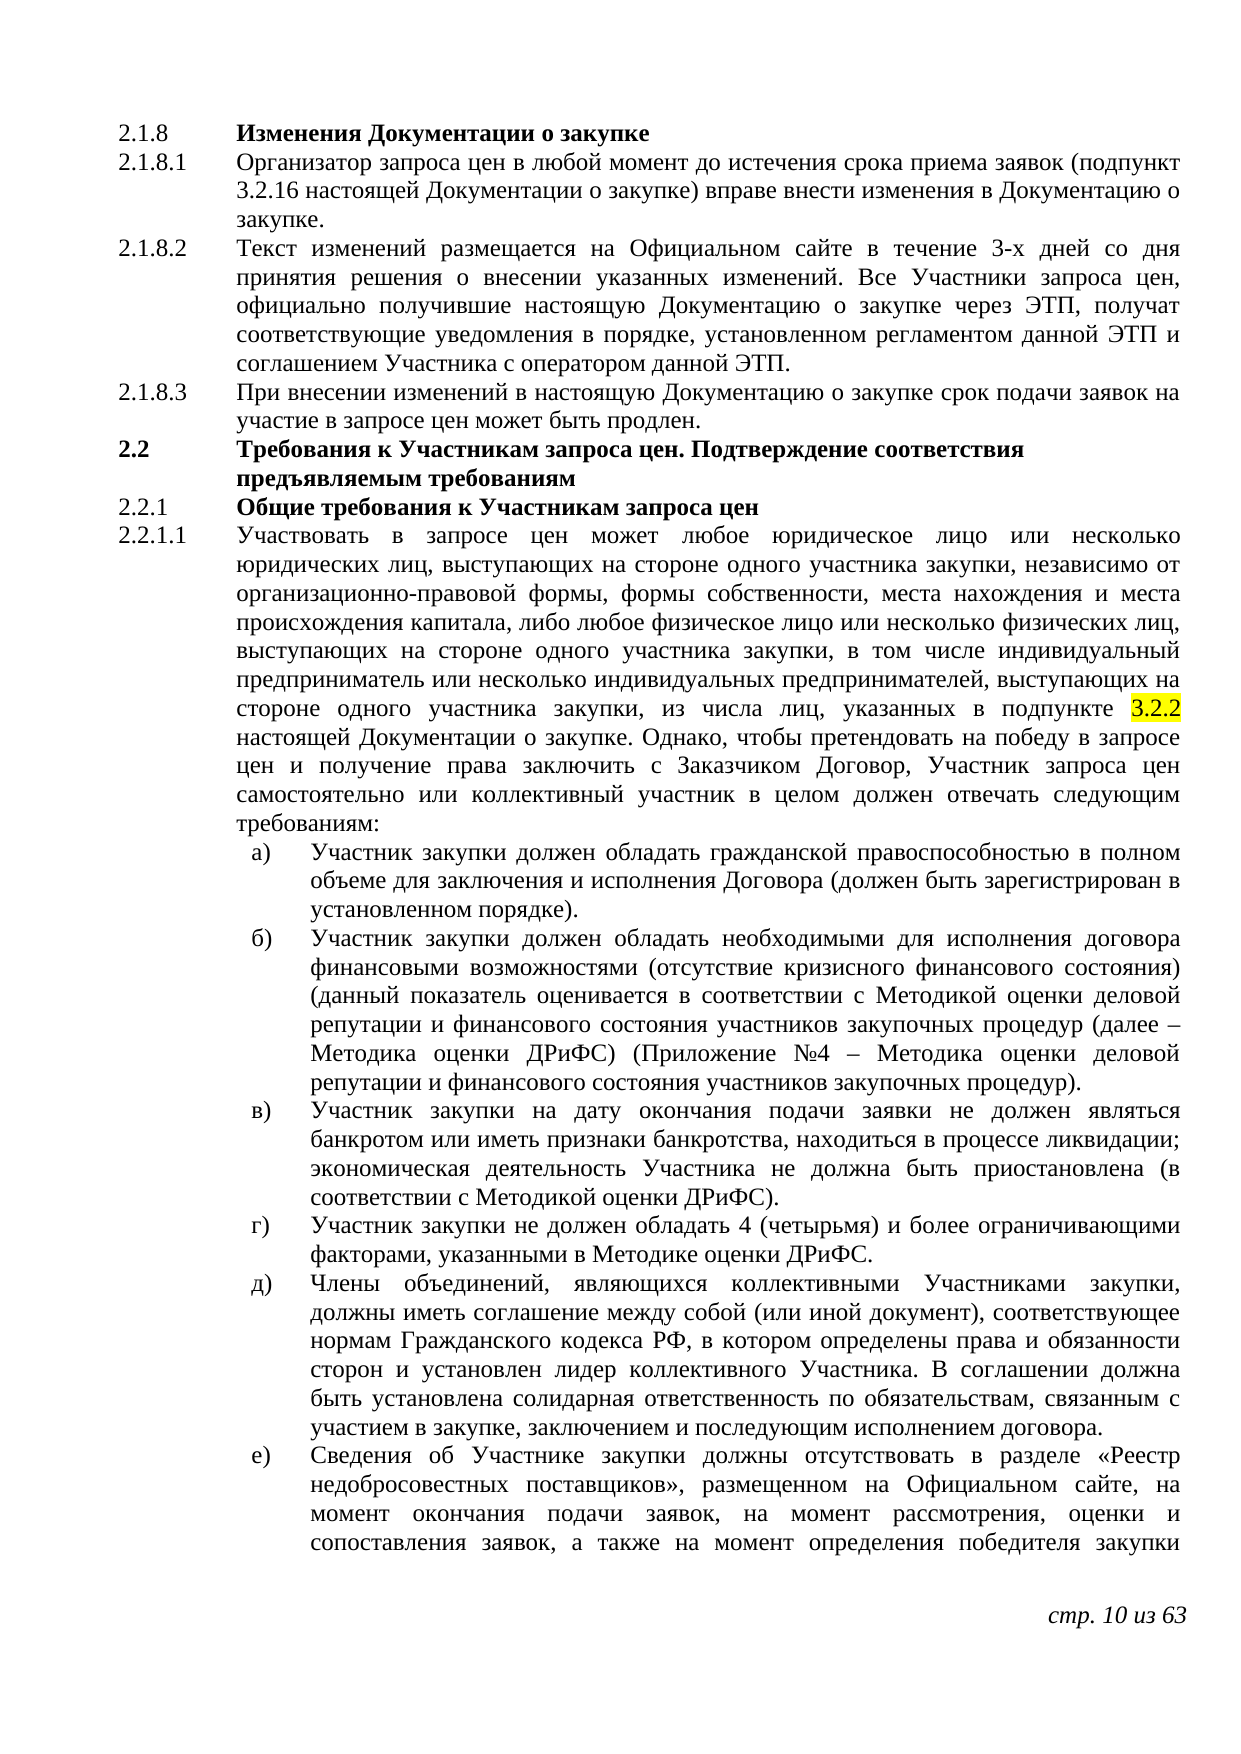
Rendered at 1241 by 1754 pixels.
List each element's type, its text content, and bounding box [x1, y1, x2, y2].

list Общие требования к Участникам запроса цен [118, 492, 1181, 521]
list Участник закупки на дату окончания подачи заявки не должен являться банкротом или иметь признаки банкротства, находиться в процессе ликвидации; экономическая деятельность Участника не должна быть приостановлена (в соответствии с Методикой оценки ДРиФС). [251, 1096, 1181, 1211]
text Текст изменений размещается на Официальном сайте в течение 3-х дней со дня принятия решения о внесении указанных изменений. Все Участники запроса цен, официально получившие настоящую Документацию о закупке через ЭТП, получат соответствующие уведомления в порядке, установленном регламентом данной ЭТП и соглашением Участника с оператором данной ЭТП. [118, 233, 1181, 377]
subtitle Требования к Участникам запроса цен. Подтверждение соответствия предъявляемым требованиям [118, 434, 1181, 492]
list Участник закупки не должен обладать 4 (четырьмя) и более ограничивающими факторами, указанными в Методике оценки ДРиФС. [251, 1211, 1181, 1268]
text Организатор запроса цен в любой момент до истечения срока приема заявок (подпункт 3.2.16 настоящей Документации о закупке) вправе внести изменения в Документацию о закупке. [118, 147, 1181, 233]
text Изменения Документации о закупке [118, 118, 1181, 147]
list Участник закупки должен обладать гражданской правоспособностью в полном объеме для заключения и исполнения Договора (должен быть зарегистрирован в установленном порядке). [251, 837, 1181, 923]
list Члены объединений, являющихся коллективными Участниками закупки, должны иметь соглашение между собой (или иной документ), соответствующее нормам Гражданского кодекса РФ, в котором определены права и обязанности сторон и установлен лидер коллективного Участника. В соглашении должна быть установлена солидарная ответственность по обязательствам, связанным с участием в закупке, заключением и последующим исполнением договора. [251, 1268, 1181, 1441]
list Участвовать в запросе цен может любое юридическое лицо или несколько юридических лиц, выступающих на стороне одного участника закупки, независимо от организационно-правовой формы, формы собственности, места нахождения и места происхождения капитала, либо любое физическое лицо или несколько физических лиц, выступающих на стороне одного участника закупки, в том числе индивидуальный предприниматель или несколько индивидуальных предпринимателей, выступающих на стороне одного участника закупки, из числа лиц, указанных в подпункте 3.2.2 настоящей Документации о закупке. Однако, чтобы претендовать на победу в запросе цен и получение права заключить с Заказчиком Договор, Участник запроса цен самостоятельно или коллективный участник в целом должен отвечать следующим требованиям: [118, 521, 1181, 837]
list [251, 1441, 1181, 1556]
list Участник закупки должен обладать необходимыми для исполнения договора финансовыми возможностями (отсутствие кризисного финансового состояния) (данный показатель оценивается в соответствии с Методикой оценки деловой репутации и финансового состояния участников закупочных процедур (далее – Методика оценки ДРиФС) (Приложение №4 – Методика оценки деловой репутации и финансового состояния участников закупочных процедур). [251, 923, 1181, 1096]
text При внесении изменений в настоящую Документацию о закупке срок подачи заявок на участие в запросе цен может быть продлен. [118, 377, 1181, 434]
